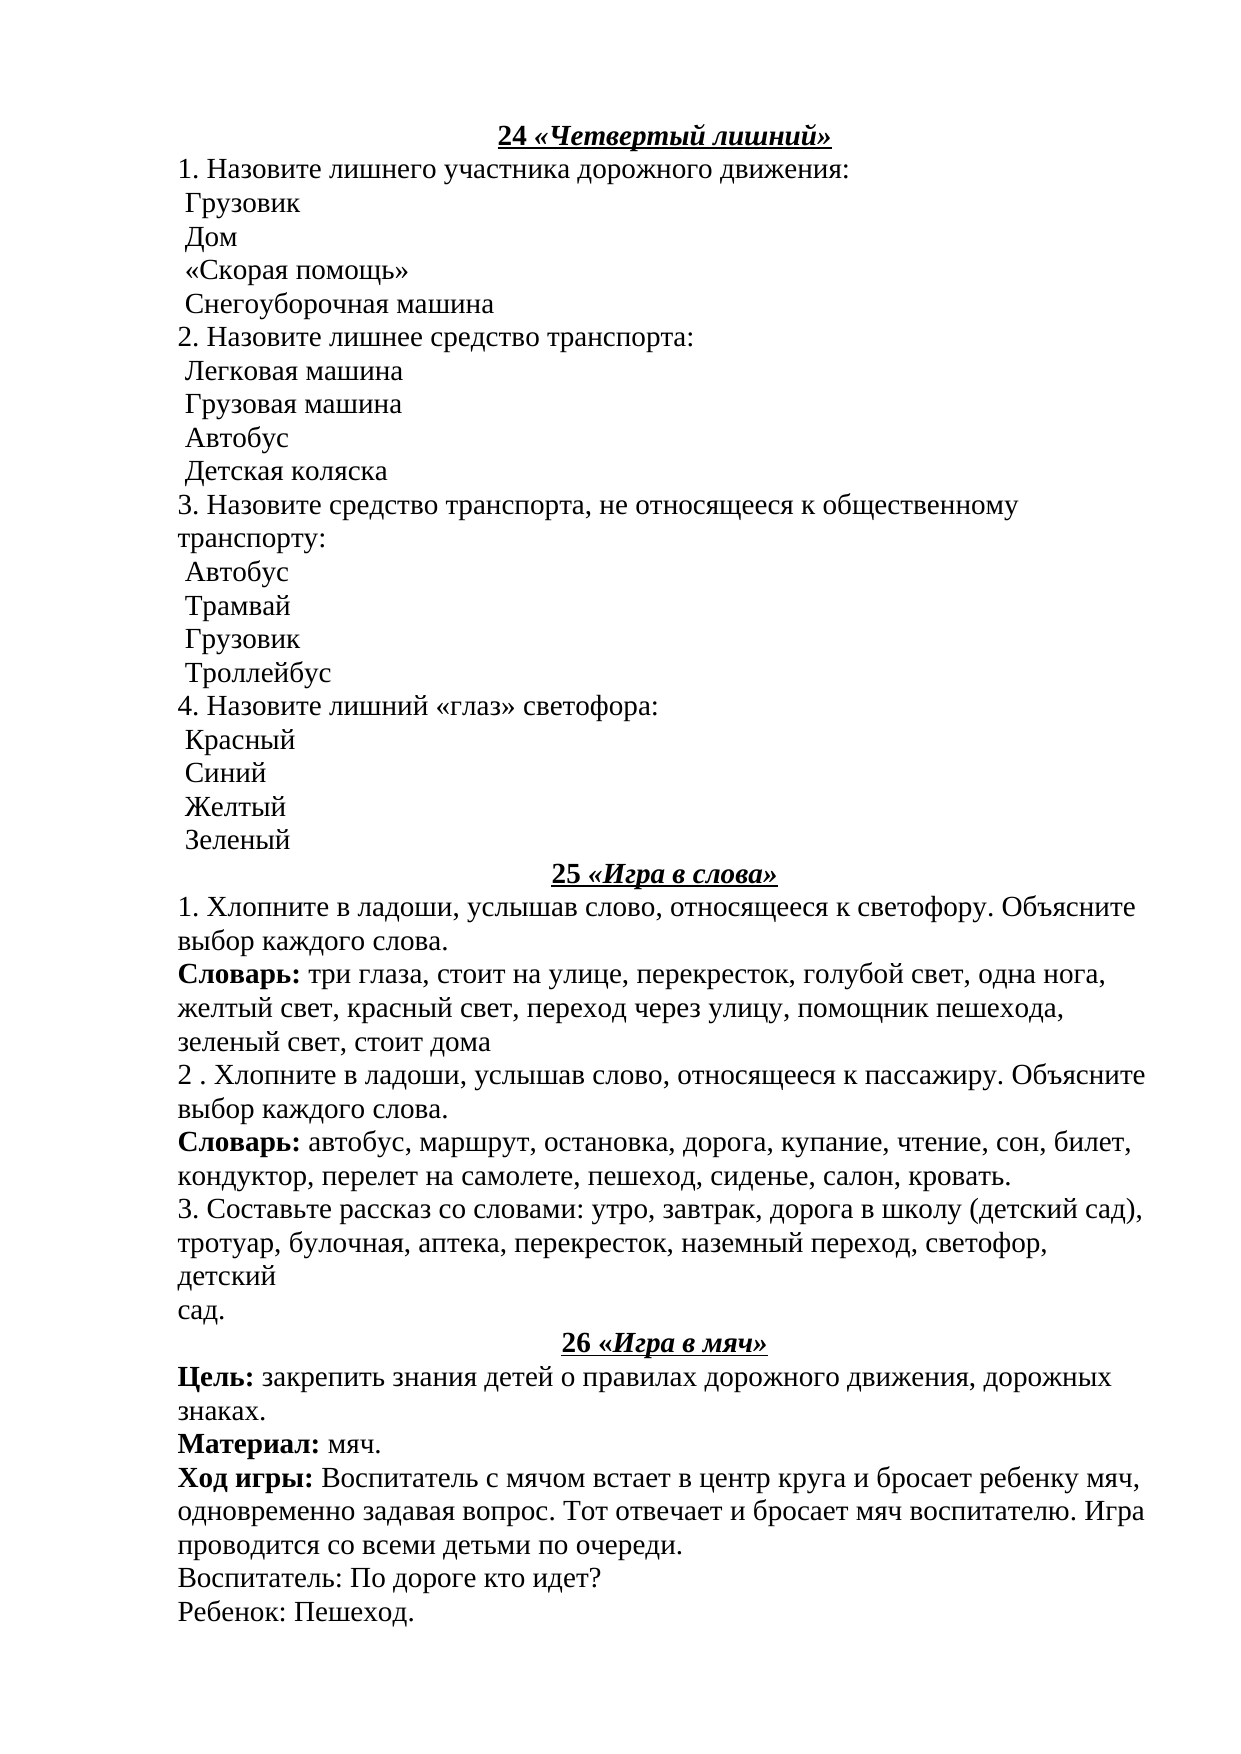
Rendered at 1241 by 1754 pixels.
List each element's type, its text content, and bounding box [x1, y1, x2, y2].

text Детская коляска [177, 453, 1152, 487]
text Грузовая машина [177, 386, 1152, 420]
text выбор каждого слова. [177, 1091, 1152, 1124]
text Автобус [177, 554, 1152, 588]
text 24 «Четвертый лишний» [177, 118, 1152, 152]
text Снегоуборочная машина [177, 286, 1152, 319]
text Словарь: автобус, маршрут, остановка, дорога, купание, чтение, сон, билет, [177, 1124, 1152, 1158]
text Троллейбус [177, 655, 1152, 688]
text кондуктор, перелет на самолете, пешеход, сиденье, салон, кровать. [177, 1158, 1152, 1191]
text Автобус [177, 420, 1152, 453]
text Ребенок: Пешеход. [177, 1594, 1152, 1627]
text Синий [177, 755, 1152, 789]
text сад. [177, 1292, 1152, 1326]
text одновременно задавая вопрос. Тот отвечает и бросает мяч воспитателю. Игра проводится со всеми детьми по очереди. [177, 1493, 1152, 1560]
text желтый свет, красный свет, переход через улицу, помощник пешехода, [177, 990, 1152, 1024]
text 2 . Хлопните в ладоши, услышав слово, относящееся к пассажиру. Объясните [177, 1057, 1152, 1091]
text Цель: закрепить знания детей о правилах дорожного движения, дорожных [177, 1359, 1152, 1393]
text 2. Назовите лишнее средство транспорта: [177, 319, 1152, 353]
text Легковая машина [177, 353, 1152, 386]
text Воспитатель: По дороге кто идет? [177, 1560, 1152, 1594]
text знаках. [177, 1393, 1152, 1426]
text 1. Назовите лишнего участника дорожного движения: [177, 152, 1152, 185]
text зеленый свет, стоит дома [177, 1024, 1152, 1057]
text 4. Назовите лишний «глаз» светофора: [177, 688, 1152, 722]
text тротуар, булочная, аптека, перекресток, наземный переход, светофор, детский [177, 1225, 1152, 1292]
text Дом [177, 219, 1152, 252]
text 3. Назовите средство транспорта, не относящееся к общественному [177, 487, 1152, 521]
text Ход игры: Воспитатель с мячом встает в центр круга и бросает ребенку мяч, [177, 1460, 1152, 1493]
text Материал: мяч. [177, 1426, 1152, 1460]
text Красный [177, 722, 1152, 755]
text Желтый [177, 789, 1152, 822]
text 26 «Игра в мяч» [177, 1326, 1152, 1359]
text выбор каждого слова. [177, 923, 1152, 957]
text Грузовик [177, 621, 1152, 655]
text 3. Составьте рассказ со словами: утро, завтрак, дорога в школу (детский сад), [177, 1191, 1152, 1225]
text Грузовик [177, 185, 1152, 219]
text 1. Хлопните в ладоши, услышав слово, относящееся к светофору. Объясните [177, 889, 1152, 923]
text Трамвай [177, 588, 1152, 621]
text Зеленый [177, 822, 1152, 856]
text транспорту: [177, 521, 1152, 554]
text «Скорая помощь» [177, 252, 1152, 286]
text 25 «Игра в слова» [177, 856, 1152, 889]
text Словарь: три глаза, стоит на улице, перекресток, голубой свет, одна нога, [177, 957, 1152, 990]
